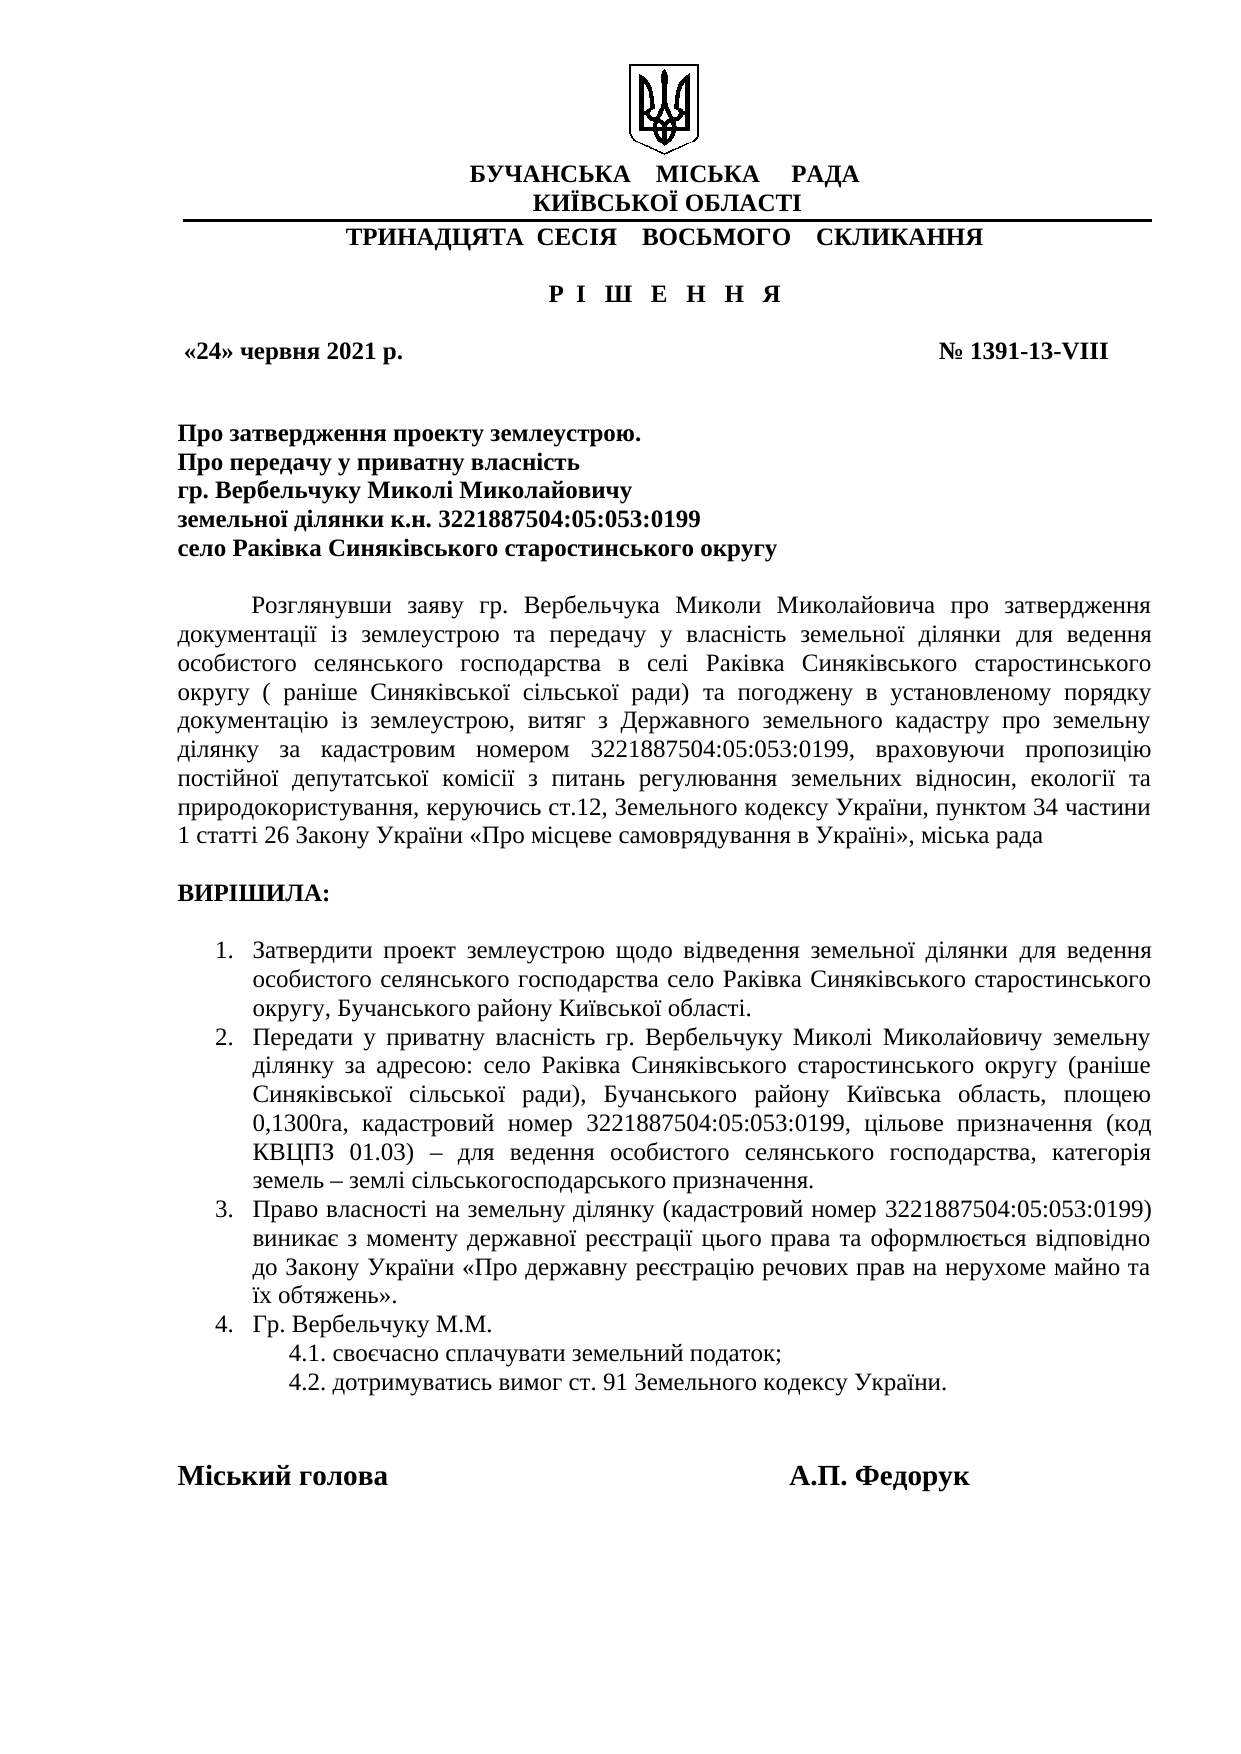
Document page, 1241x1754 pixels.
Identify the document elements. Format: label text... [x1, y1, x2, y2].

text Розглянувши заяву гр. Вербельчука Миколи Миколайовича про затвердження документації із землеустрою та передачу у власність земельної ділянки для ведення особистого селянського господарства в селі Раківка Синяківського старостинського округу ( раніше Синяківської сільської ради) та погоджену в установленому порядку документацію із землеустрою, витяг з Державного земельного кадастру про земельну ділянку за кадастровим номером 3221887504:05:053:0199, враховуючи пропозицію постійної депутатської комісії з питань регулювання земельних відносин, екології та природокористування, керуючись ст.12, Земельного кодексу України, пунктом 34 частини 1 статті 26 Закону України «Про місцеве самоврядування в Україні», міська рада [177, 590, 1152, 849]
text «24» червня 2021 р. № 1391-13-VIIІ [177, 336, 1152, 365]
text КИЇВСЬКОЇ ОБЛАСТІ [183, 188, 1152, 219]
list Право власності на земельну ділянку (кадастровий номер 3221887504:05:053:0199) виникає з моменту державної реєстрації цього права та оформлюється відповідно до Закону України «Про державну реєстрацію речових прав на нерухоме майно та їх обтяжень». [215, 1194, 1152, 1309]
list 4.2. дотримуватись вимог ст. 91 Земельного кодексу України. [288, 1367, 1152, 1395]
text Міський голова А.П. Федорук [177, 1458, 1152, 1491]
text Р І Ш Е Н Н Я [177, 279, 1152, 308]
text гр. Вербельчуку Миколі Миколайовичу [177, 475, 1152, 504]
list Передати у приватну власність гр. Вербельчуку Миколі Миколайовичу земельну ділянку за адресою: село Раківка Синяківського старостинського округу (раніше Синяківської сільської ради), Бучанського району Київська область, площею 0,1300га, кадастровий номер 3221887504:05:053:0199, цільове призначення (код КВЦПЗ 01.03) – для ведення особистого селянського господарства, категорія земель – землі сільськогосподарського призначення. [215, 1022, 1152, 1194]
text ТРИНАДЦЯТА СЕСІЯ ВОСЬМОГО СКЛИКАННЯ [177, 222, 1152, 251]
list Затвердити проект землеустрою щодо відведення земельної ділянки для ведення особистого селянського господарства село Раківка Синяківського старостинського округу, Бучанського району Київської області. [215, 935, 1152, 1022]
text село Раківка Синяківського старостинського округу [177, 533, 1152, 562]
text Про затвердження проекту землеустрою. [177, 418, 1152, 447]
text БУЧАНСЬКА МІСЬКА РАДА [177, 159, 1152, 188]
list Гр. Вербельчуку М.М. [215, 1309, 1152, 1338]
text ВИРІШИЛА: [177, 878, 1152, 907]
text земельної ділянки к.н. 3221887504:05:053:0199 [177, 504, 1152, 533]
text Про передачу у приватну власність [177, 447, 1152, 475]
list 4.1. своєчасно сплачувати земельний податок; [288, 1338, 1152, 1367]
